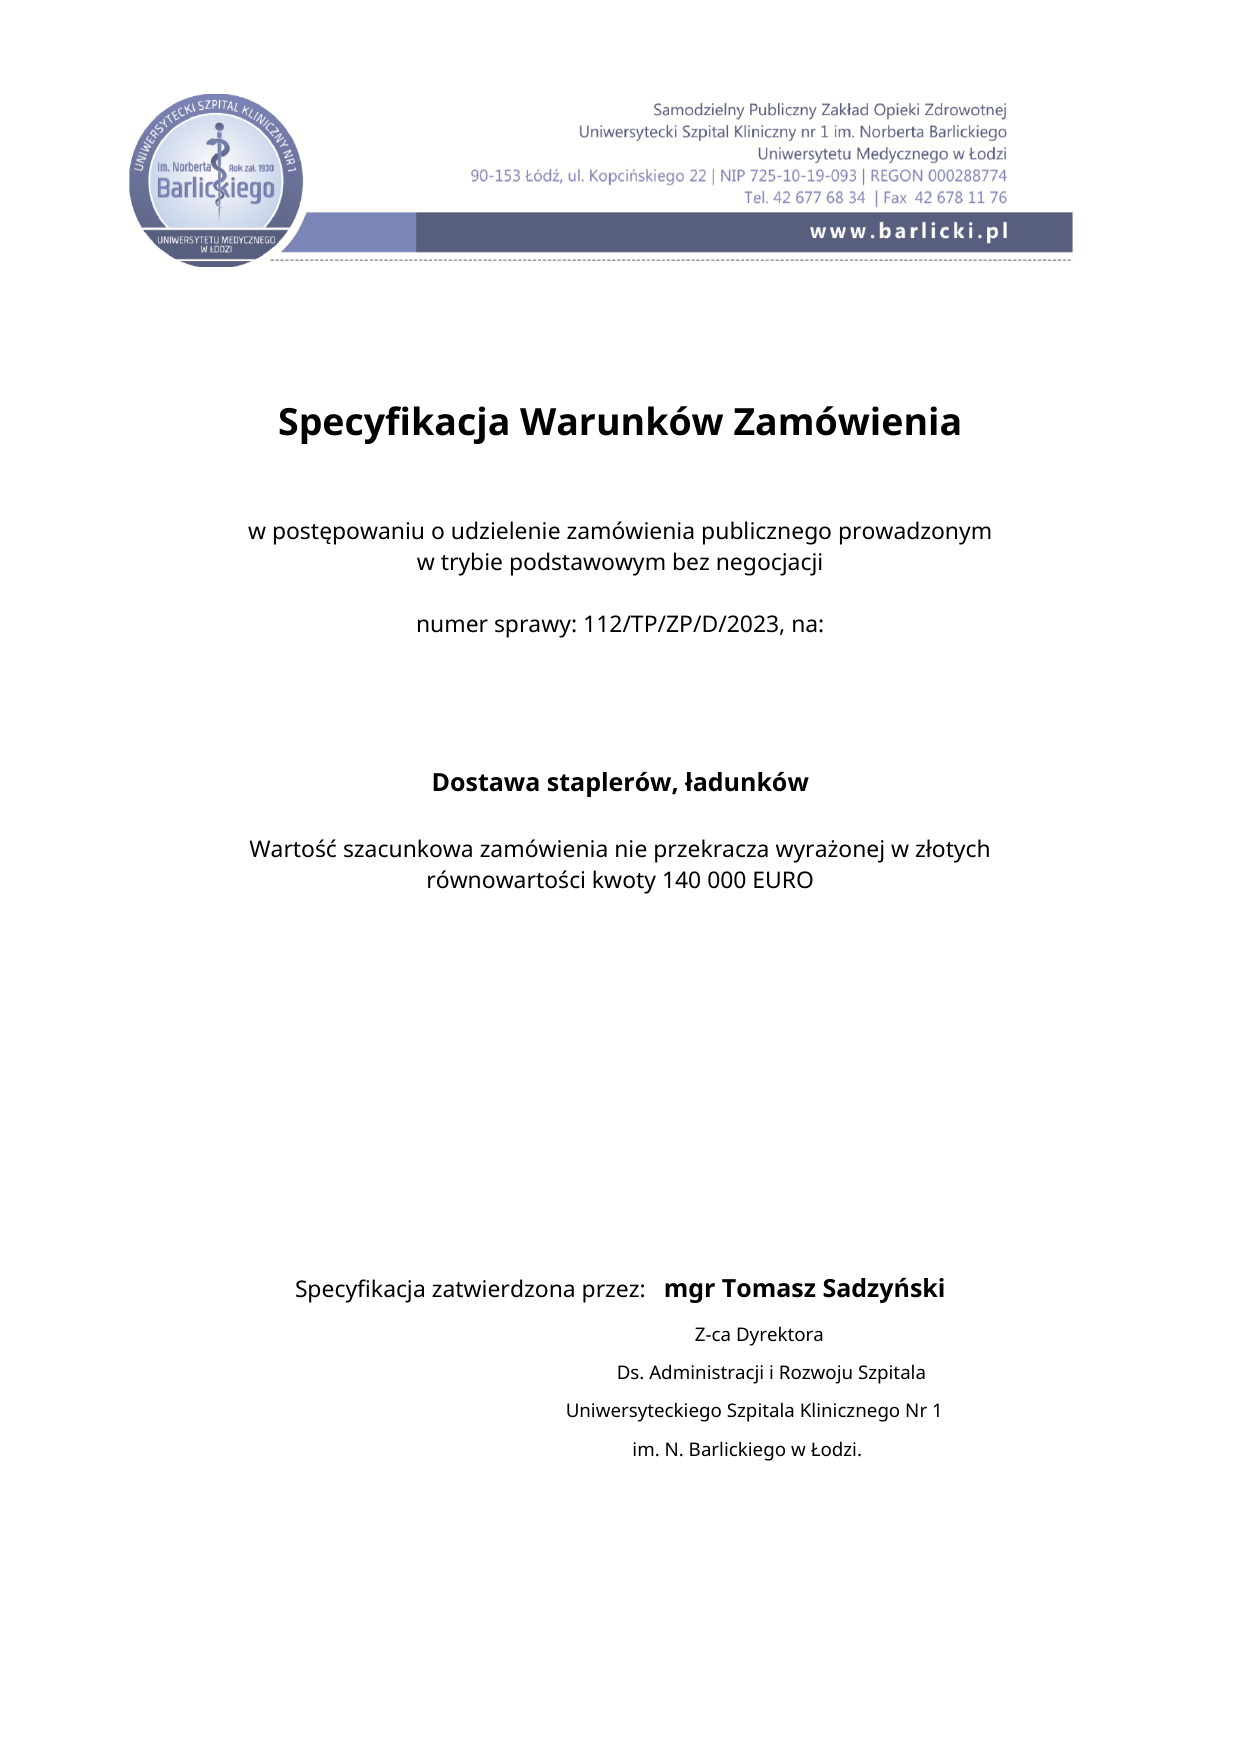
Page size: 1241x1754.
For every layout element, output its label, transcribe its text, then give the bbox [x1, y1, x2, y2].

text w postępowaniu o udzielenie zamówienia publicznego prowadzonym [89, 514, 1152, 546]
text Ds. Administracji i Rozwoju Szpitala [89, 1359, 1152, 1385]
text Specyfikacja Warunków Zamówienia [89, 395, 1152, 446]
text numer sprawy: 112/TP/ZP/D/2023, na: [89, 608, 1152, 639]
text Dostawa staplerów, ładunków [89, 764, 1152, 799]
picture [129, 94, 1074, 267]
text im. N. Barlickiego w Łodzi. [89, 1436, 1152, 1461]
text Specyfikacja zatwierdzona przez: mgr Tomasz Sadzyński [89, 1270, 1152, 1304]
text równowartości kwoty 140 000 EURO [89, 864, 1152, 895]
text Uniwersyteckiego Szpitala Klinicznego Nr 1 [89, 1398, 1152, 1423]
text Wartość szacunkowa zamówienia nie przekracza wyrażonej w złotych [89, 833, 1152, 864]
text w trybie podstawowym bez negocjacji [89, 546, 1152, 577]
text Z-ca Dyrektora [89, 1321, 1152, 1347]
